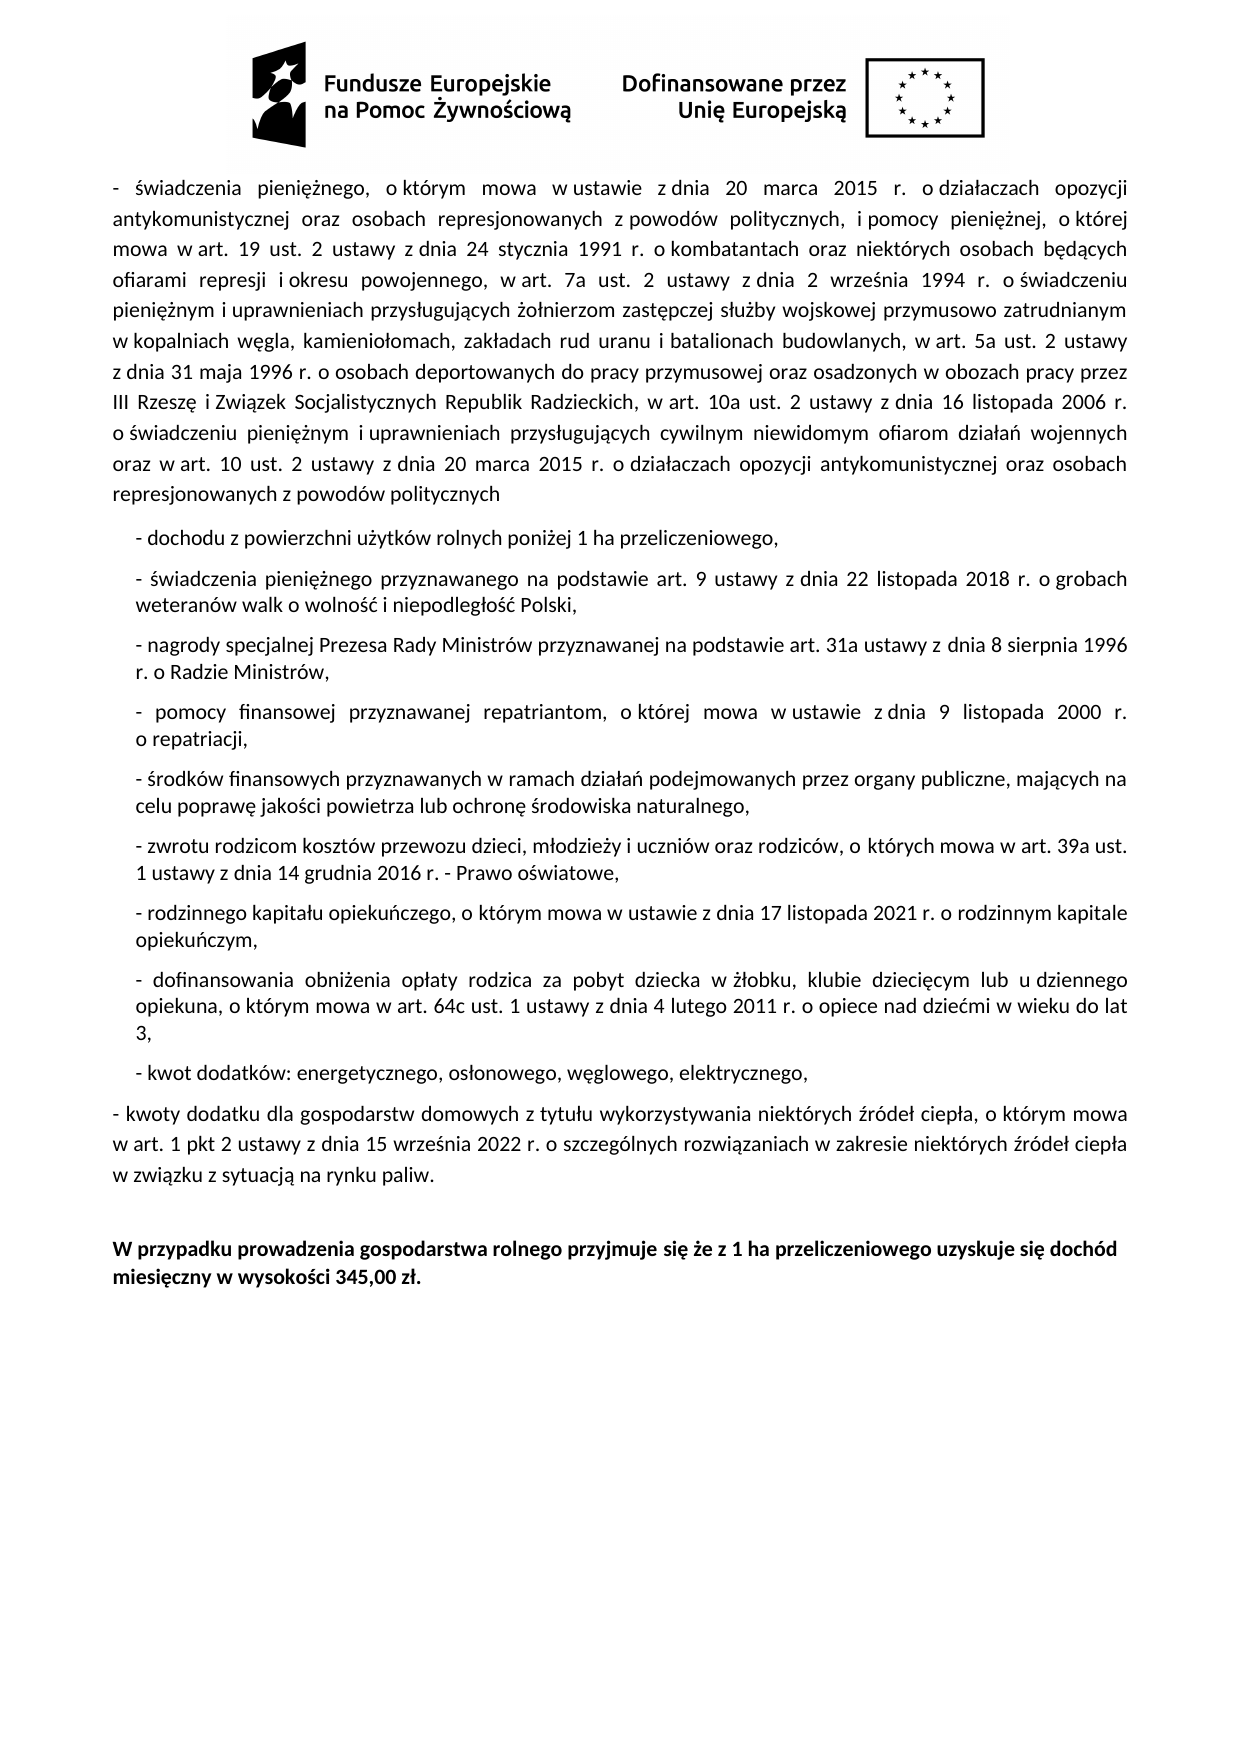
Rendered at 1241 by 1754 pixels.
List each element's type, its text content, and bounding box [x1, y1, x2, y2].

text - zwrotu rodzicom kosztów przewozu dzieci, młodzieży i uczniów oraz rodziców, o których mowa w art. 39a ust. 1 ustawy z dnia 14 grudnia 2016 r. - Prawo oświatowe, [135, 832, 1128, 886]
text - dofinansowania obniżenia opłaty rodzica za pobyt dziecka w żłobku, klubie dziecięcym lub u dziennego opiekuna, o którym mowa w art. 64c ust. 1 ustawy z dnia 4 lutego 2011 r. o opiece nad dziećmi w wieku do lat 3, [135, 966, 1128, 1046]
text - świadczenia pieniężnego, o którym mowa w ustawie z dnia 20 marca 2015 r. o działaczach opozycji antykomunistycznej oraz osobach represjonowanych z powodów politycznych, i pomocy pieniężnej, o której mowa w art. 19 ust. 2 ustawy z dnia 24 stycznia 1991 r. o kombatantach oraz niektórych osobach będących ofiarami represji i okresu powojennego, w art. 7a ust. 2 ustawy z dnia 2 września 1994 r. o świadczeniu pieniężnym i uprawnieniach przysługujących żołnierzom zastępczej służby wojskowej przymusowo zatrudnianym w kopalniach węgla, kamieniołomach, zakładach rud uranu i batalionach budowlanych, w art. 5a ust. 2 ustawy z dnia 31 maja 1996 r. o osobach deportowanych do pracy przymusowej oraz osadzonych w obozach pracy przez III Rzeszę i Związek Socjalistycznych Republik Radzieckich, w art. 10a ust. 2 ustawy z dnia 16 listopada 2006 r. o świadczeniu pieniężnym i uprawnieniach przysługujących cywilnym niewidomym ofiarom działań wojennych oraz w art. 10 ust. 2 ustawy z dnia 20 marca 2015 r. o działaczach opozycji antykomunistycznej oraz osobach represjonowanych z powodów politycznych [112, 174, 1128, 507]
text - pomocy finansowej przyznawanej repatriantom, o której mowa w ustawie z dnia 9 listopada 2000 r. o repatriacji, [135, 698, 1128, 752]
text - kwoty dodatku dla gospodarstw domowych z tytułu wykorzystywania niektórych źródeł ciepła, o którym mowa w art. 1 pkt 2 ustawy z dnia 15 września 2022 r. o szczególnych rozwiązaniach w zakresie niektórych źródeł ciepła w związku z sytuacją na rynku paliw. [112, 1100, 1128, 1188]
text - nagrody specjalnej Prezesa Rady Ministrów przyznawanej na podstawie art. 31a ustawy z dnia 8 sierpnia 1996 r. o Radzie Ministrów, [135, 632, 1128, 685]
text - dochodu z powierzchni użytków rolnych poniżej 1 ha przeliczeniowego, [135, 524, 1128, 551]
text - środków finansowych przyznawanych w ramach działań podejmowanych przez organy publiczne, mających na celu poprawę jakości powietrza lub ochronę środowiska naturalnego, [135, 765, 1128, 819]
text W przypadku prowadzenia gospodarstwa rolnego przyjmuje się że z 1 ha przeliczeniowego uzyskuje się dochód miesięczny w wysokości 345,00 zł. [112, 1235, 1128, 1290]
text - kwot dodatków: energetycznego, osłonowego, węglowego, elektrycznego, [135, 1059, 1128, 1086]
text - świadczenia pieniężnego przyznawanego na podstawie art. 9 ustawy z dnia 22 listopada 2018 r. o grobach weteranów walk o wolność i niepodległość Polski, [135, 565, 1128, 618]
text - rodzinnego kapitału opiekuńczego, o którym mowa w ustawie z dnia 17 listopada 2021 r. o rodzinnym kapitale opiekuńczym, [135, 899, 1128, 952]
picture [226, 15, 1011, 174]
